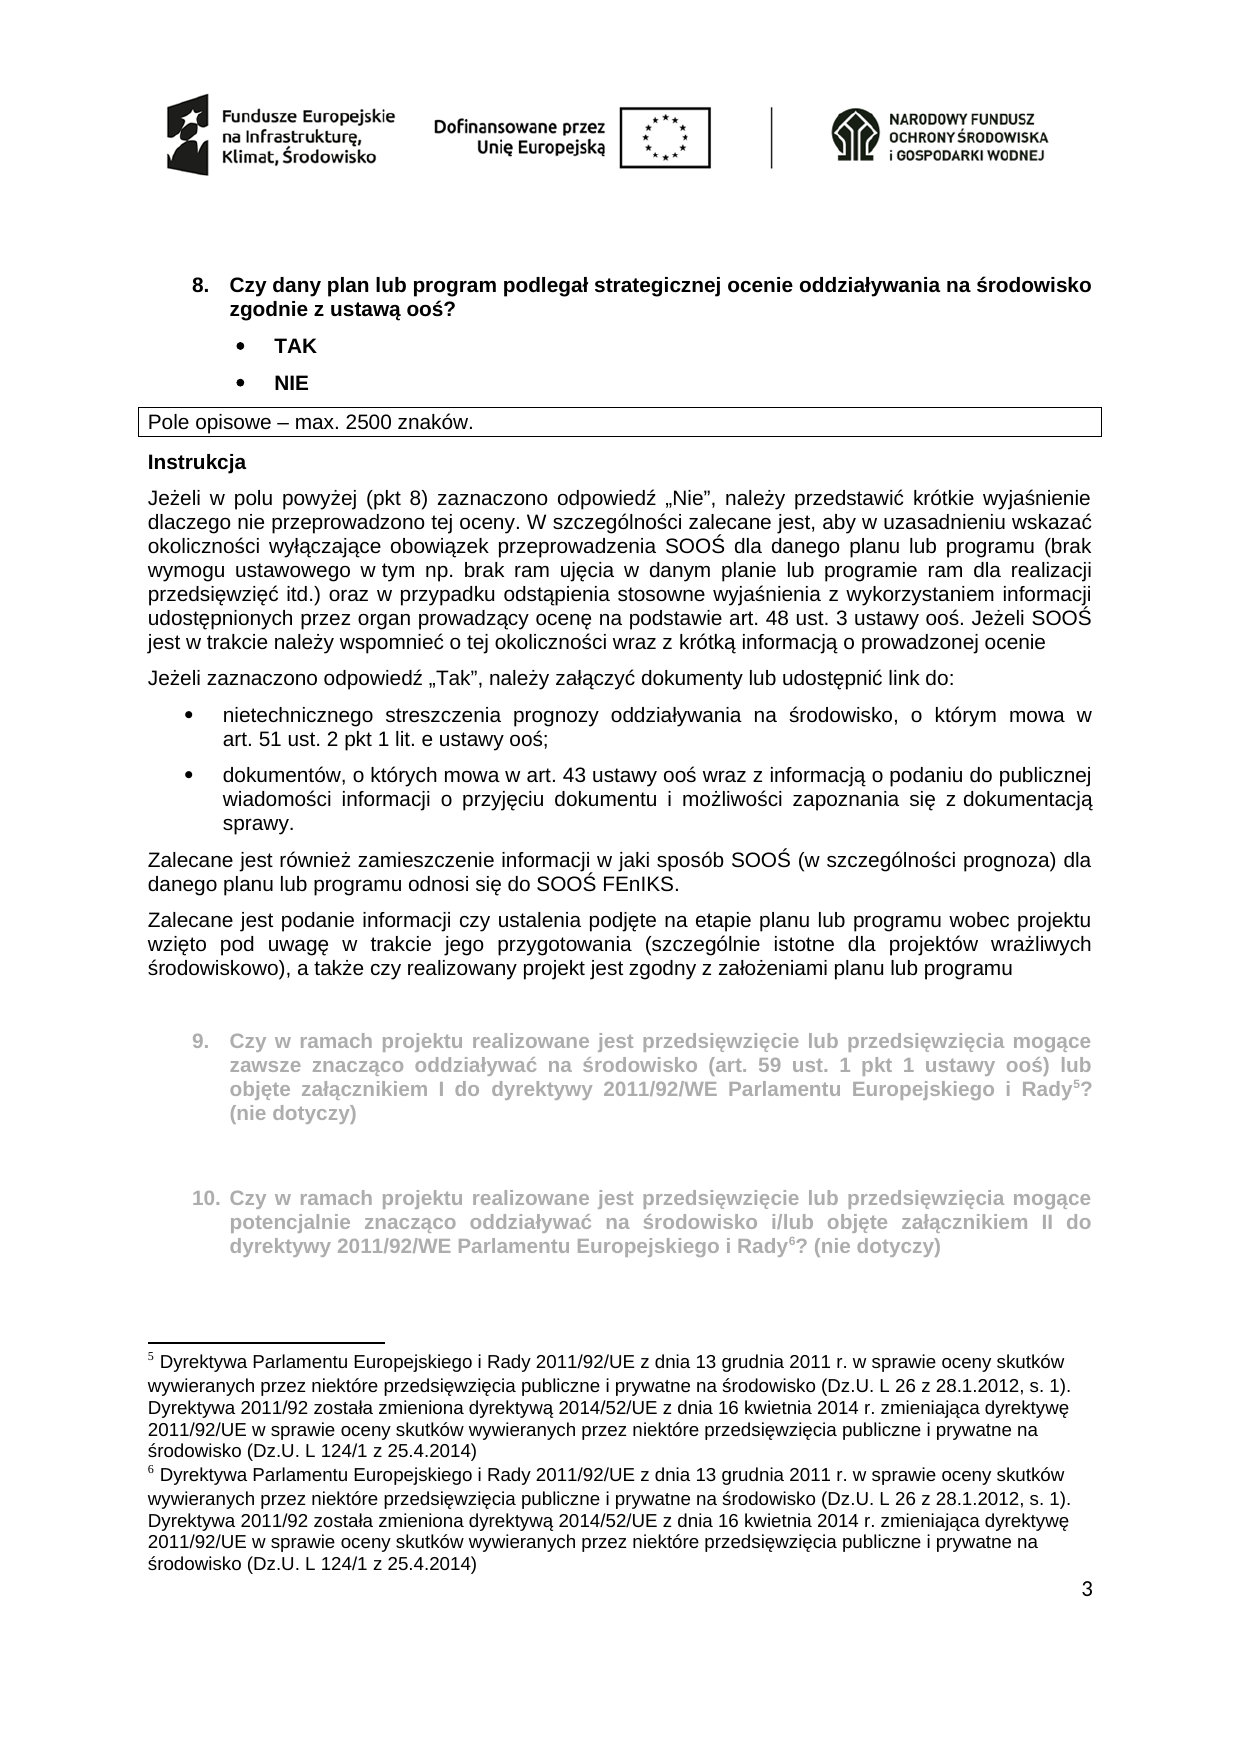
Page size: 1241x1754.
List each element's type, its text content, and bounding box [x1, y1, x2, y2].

text Instrukcja [148, 449, 1093, 473]
list dokumentów, o których mowa w art. 43 ustawy ooś wraz z informacją o podaniu do publicznej wiadomości informacji o przyjęciu dokumentu i możliwości zapoznania się z dokumentacją sprawy. [185, 763, 1093, 835]
text Zalecane jest podanie informacji czy ustalenia podjęte na etapie planu lub programu wobec projektu wzięto pod uwagę w trakcie jego przygotowania (szczególnie istotne dla projektów wrażliwych środowiskowo), a także czy realizowany projekt jest zgodny z założeniami planu lub programu [148, 908, 1093, 980]
text Pole opisowe – max. 2500 znaków. [139, 408, 1101, 436]
list Czy dany plan lub program podlegał strategicznej ocenie oddziaływania na środowisko zgodnie z ustawą ooś? [192, 273, 1093, 321]
list Czy w ramach projektu realizowane jest przedsięwzięcie lub przedsięwzięcia mogące zawsze znacząco oddziaływać na środowisko (art. 59 ust. 1 pkt 1 ustawy ooś) lub objęte załącznikiem I do dyrektywy 2011/92/WE Parlamentu Europejskiego i Rady? (nie dotyczy) [192, 1029, 1093, 1125]
text Zalecane jest również zamieszczenie informacji w jaki sposób SOOŚ (w szczególności prognoza) dla danego planu lub programu odnosi się do SOOŚ FEnIKS. [148, 848, 1093, 896]
list nietechnicznego streszczenia prognozy oddziaływania na środowisko, o którym mowa w art. 51 ust. 2 pkt 1 lit. e ustawy ooś; [185, 703, 1093, 751]
text Jeżeli w polu powyżej (pkt 8) zaznaczono odpowiedź „Nie”, należy przedstawić krótkie wyjaśnienie dlaczego nie przeprowadzono tej oceny. W szczególności zalecane jest, aby w uzasadnieniu wskazać okoliczności wyłączające obowiązek przeprowadzenia SOOŚ dla danego planu lub programu (brak wymogu ustawowego w tym np. brak ram ujęcia w danym planie lub programie ram dla realizacji przedsięwzięć itd.) oraz w przypadku odstąpienia stosowne wyjaśnienia z wykorzystaniem informacji udostępnionych przez organ prowadzący ocenę na podstawie art. 48 ust. 3 ustawy ooś. Jeżeli SOOŚ jest w trakcie należy wspomnieć o tej okoliczności wraz z krótką informacją o prowadzonej ocenie [148, 486, 1093, 654]
text Jeżeli zaznaczono odpowiedź „Tak”, należy załączyć dokumenty lub udostępnić link do: [148, 666, 1093, 690]
list Czy w ramach projektu realizowane jest przedsięwzięcie lub przedsięwzięcia mogące potencjalnie znacząco oddziaływać na środowisko i/lub objęte załącznikiem II do dyrektywy 2011/92/WE Parlamentu Europejskiego i Rady? (nie dotyczy) [192, 1186, 1093, 1257]
list TAK [237, 334, 1093, 358]
list NIE [237, 370, 1093, 394]
picture [147, 73, 1092, 196]
